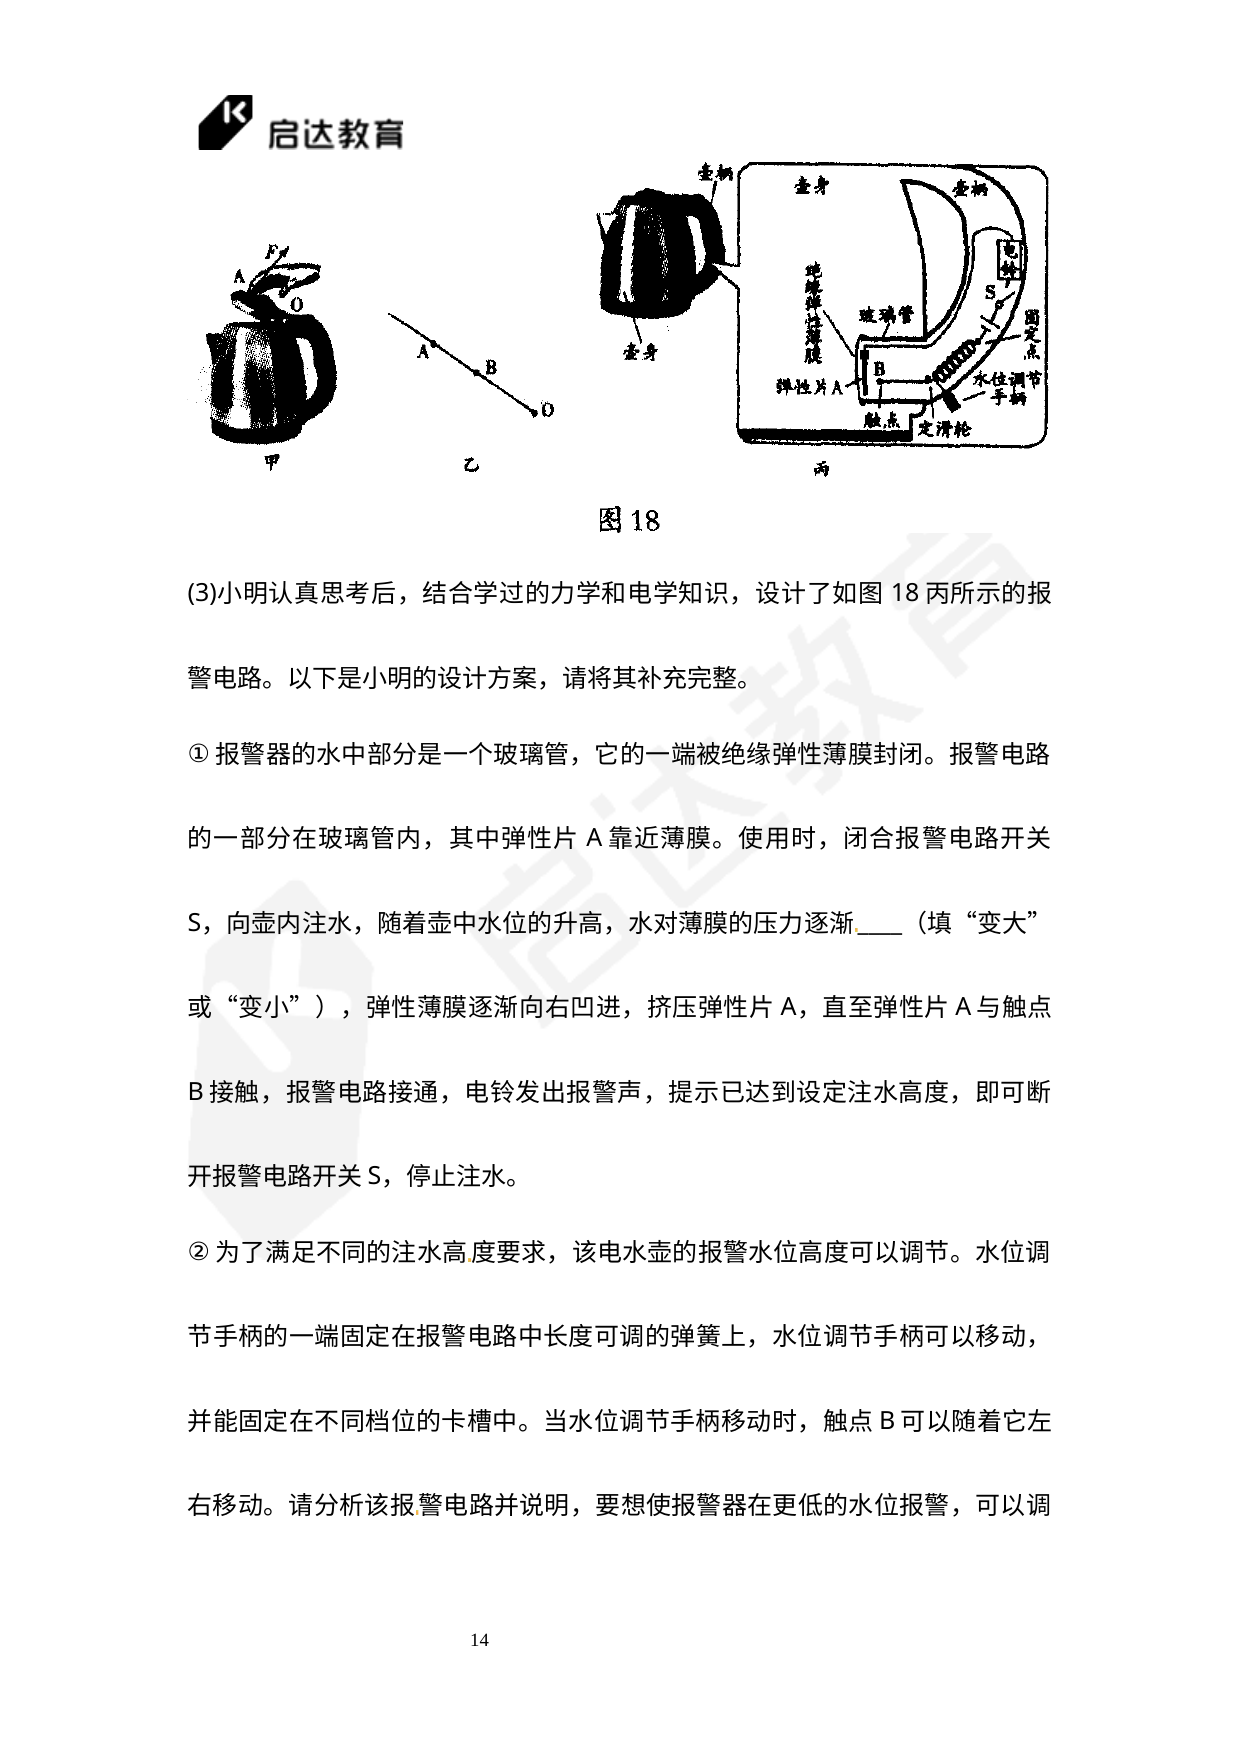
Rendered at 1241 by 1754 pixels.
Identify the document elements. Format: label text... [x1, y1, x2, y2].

picture [187, 162, 1049, 533]
text ①报警器的水中部分是一个玻璃管，它的一端被绝缘弹性薄膜封闭。报警电路的一部分在玻璃管内，其中弹性片A靠近薄膜。使用时，闭合报警电路开关S，向壶内注水，随着壶中水位的升高，水对薄膜的压力逐渐____（填“变大”或“变小”），弹性薄膜逐渐向右凹进，挤压弹性片A，直至弹性片A与触点B接触，报警电路接通，电铃发出报警声，提示已达到设定注水高度，即可断开报警电路开关S，停止注水。 [187, 720, 1053, 1207]
picture [198, 95, 404, 150]
text (3)小明认真思考后，结合学过的力学和电学知识，设计了如图18丙所示的报警电路。以下是小明的设计方案，请将其补充完整。 [187, 559, 1053, 709]
